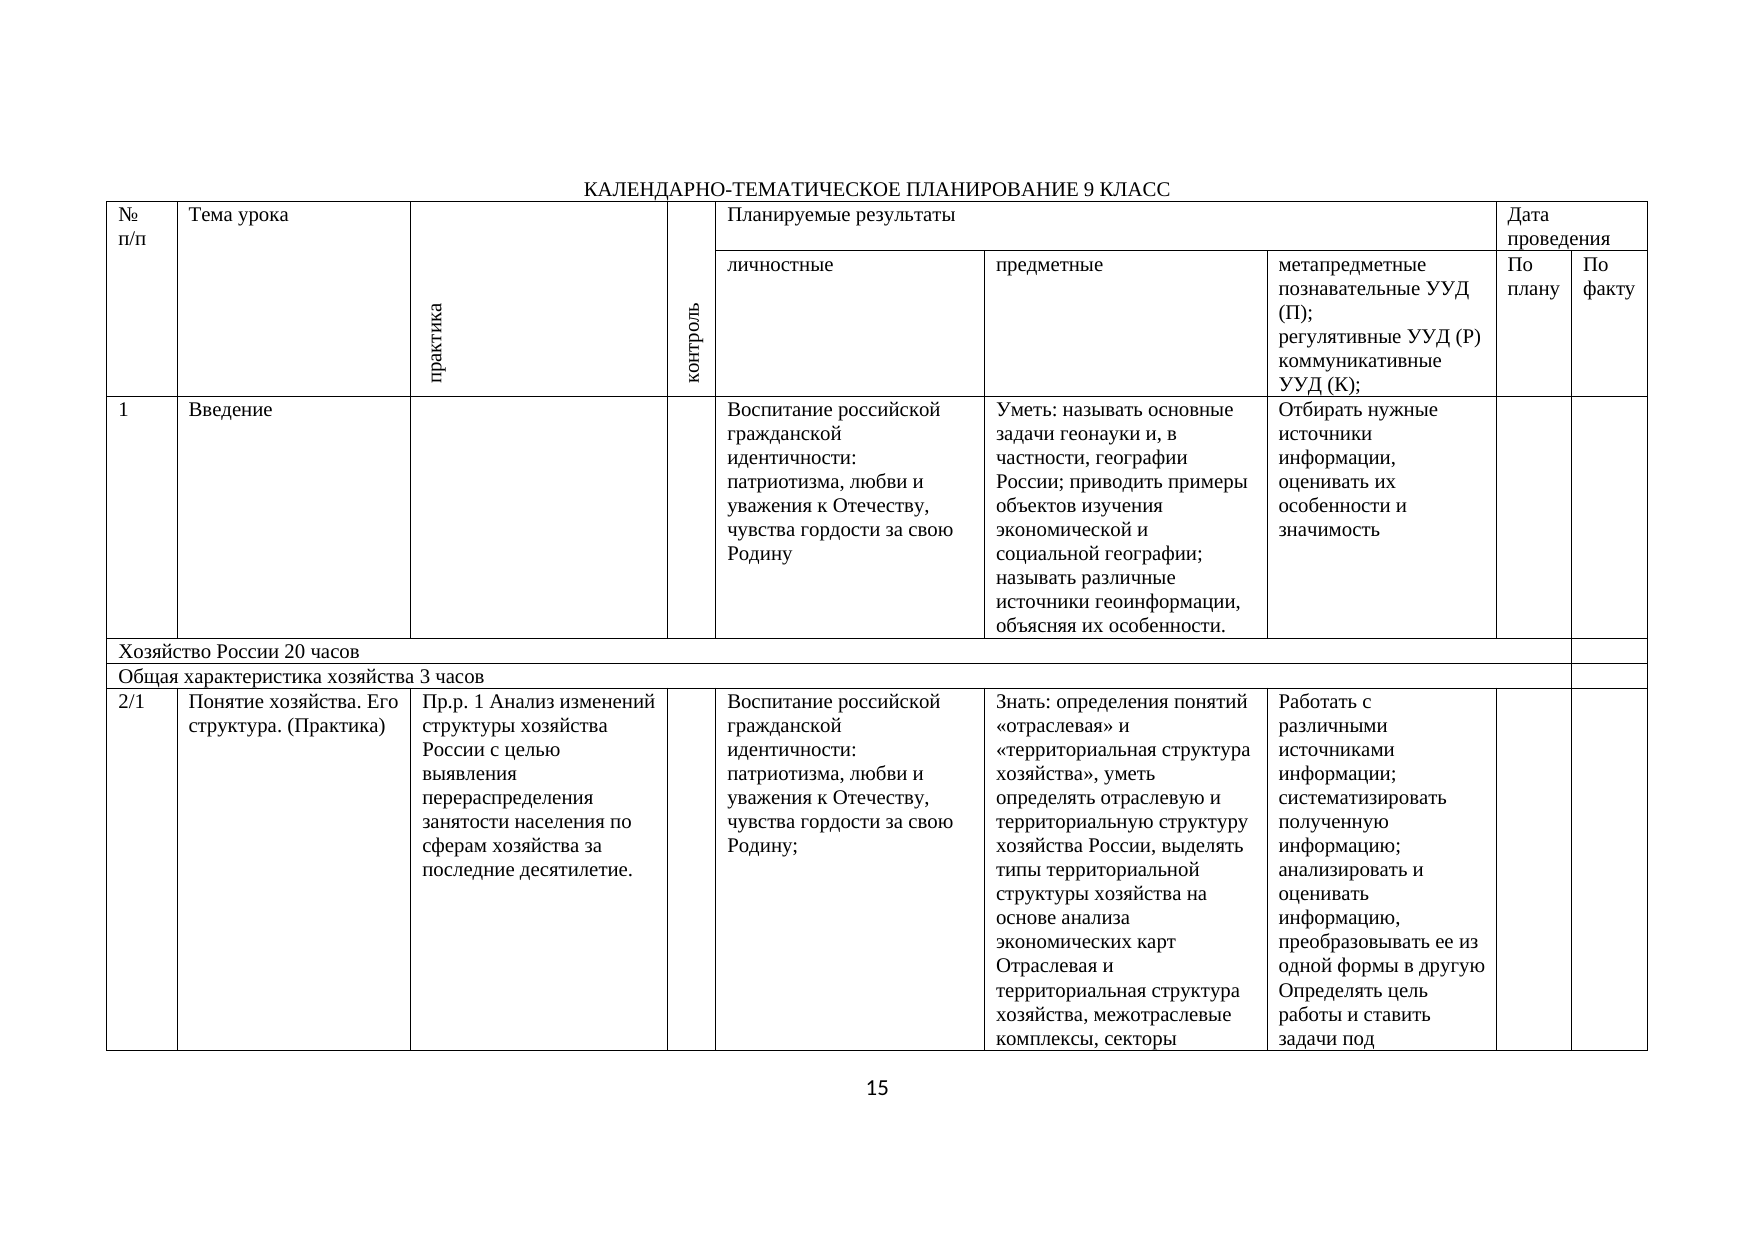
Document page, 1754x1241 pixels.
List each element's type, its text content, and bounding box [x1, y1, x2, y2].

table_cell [985, 689, 1267, 1050]
table_header Тема урока [178, 202, 410, 396]
table_cell Воспитание российской гражданской идентичности: патриотизма, любви и уважения к Отечеству, чувства гордости за свою Родину [716, 397, 984, 637]
table_cell [1572, 397, 1647, 637]
table_cell [1572, 639, 1647, 663]
table_cell Уметь: называть основные задачи геонауки и, в частности, географии России; приводить примеры объектов изучения экономической и социальной географии; называть различные источники геоинформации, объясняя их особенности. [985, 397, 1267, 637]
table_cell По факту [1572, 251, 1647, 396]
table_header Планируемые результаты [716, 202, 1496, 250]
table_cell [1497, 689, 1571, 1050]
table_cell Отбирать нужные источники информации, оценивать их особенности и значимость [1268, 397, 1496, 637]
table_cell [178, 689, 410, 1050]
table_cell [716, 689, 984, 1050]
table_cell [1497, 397, 1571, 637]
table_cell метапредметные познавательные УУД (П); регулятивные УУД (Р) коммуникативные УУД (К); [1268, 251, 1496, 396]
table_cell Хозяйство России 20 часов [107, 639, 1571, 663]
table_cell предметные [985, 251, 1267, 396]
table_cell личностные [716, 251, 984, 396]
table_cell [411, 397, 667, 637]
table_header Дата проведения [1497, 202, 1647, 250]
table_cell 1 [107, 397, 177, 637]
text КАЛЕНДАРНО-ТЕМАТИЧЕСКОЕ ПЛАНИРОВАНИЕ 9 КЛАСС [118, 177, 1636, 201]
table_cell [1572, 689, 1647, 1050]
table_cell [1268, 689, 1496, 1050]
table_cell [668, 689, 715, 1050]
table_cell По плану [1497, 251, 1571, 396]
table_header практика [411, 202, 667, 396]
table_cell [1572, 664, 1647, 688]
table_header № п/п [107, 202, 177, 396]
table_cell [668, 397, 715, 637]
table_header контроль [668, 202, 715, 396]
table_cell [411, 689, 667, 1050]
table_cell Общая характеристика хозяйства 3 часов [107, 664, 1571, 688]
table_cell Введение [178, 397, 410, 637]
table_cell 2/1 [107, 689, 177, 1050]
